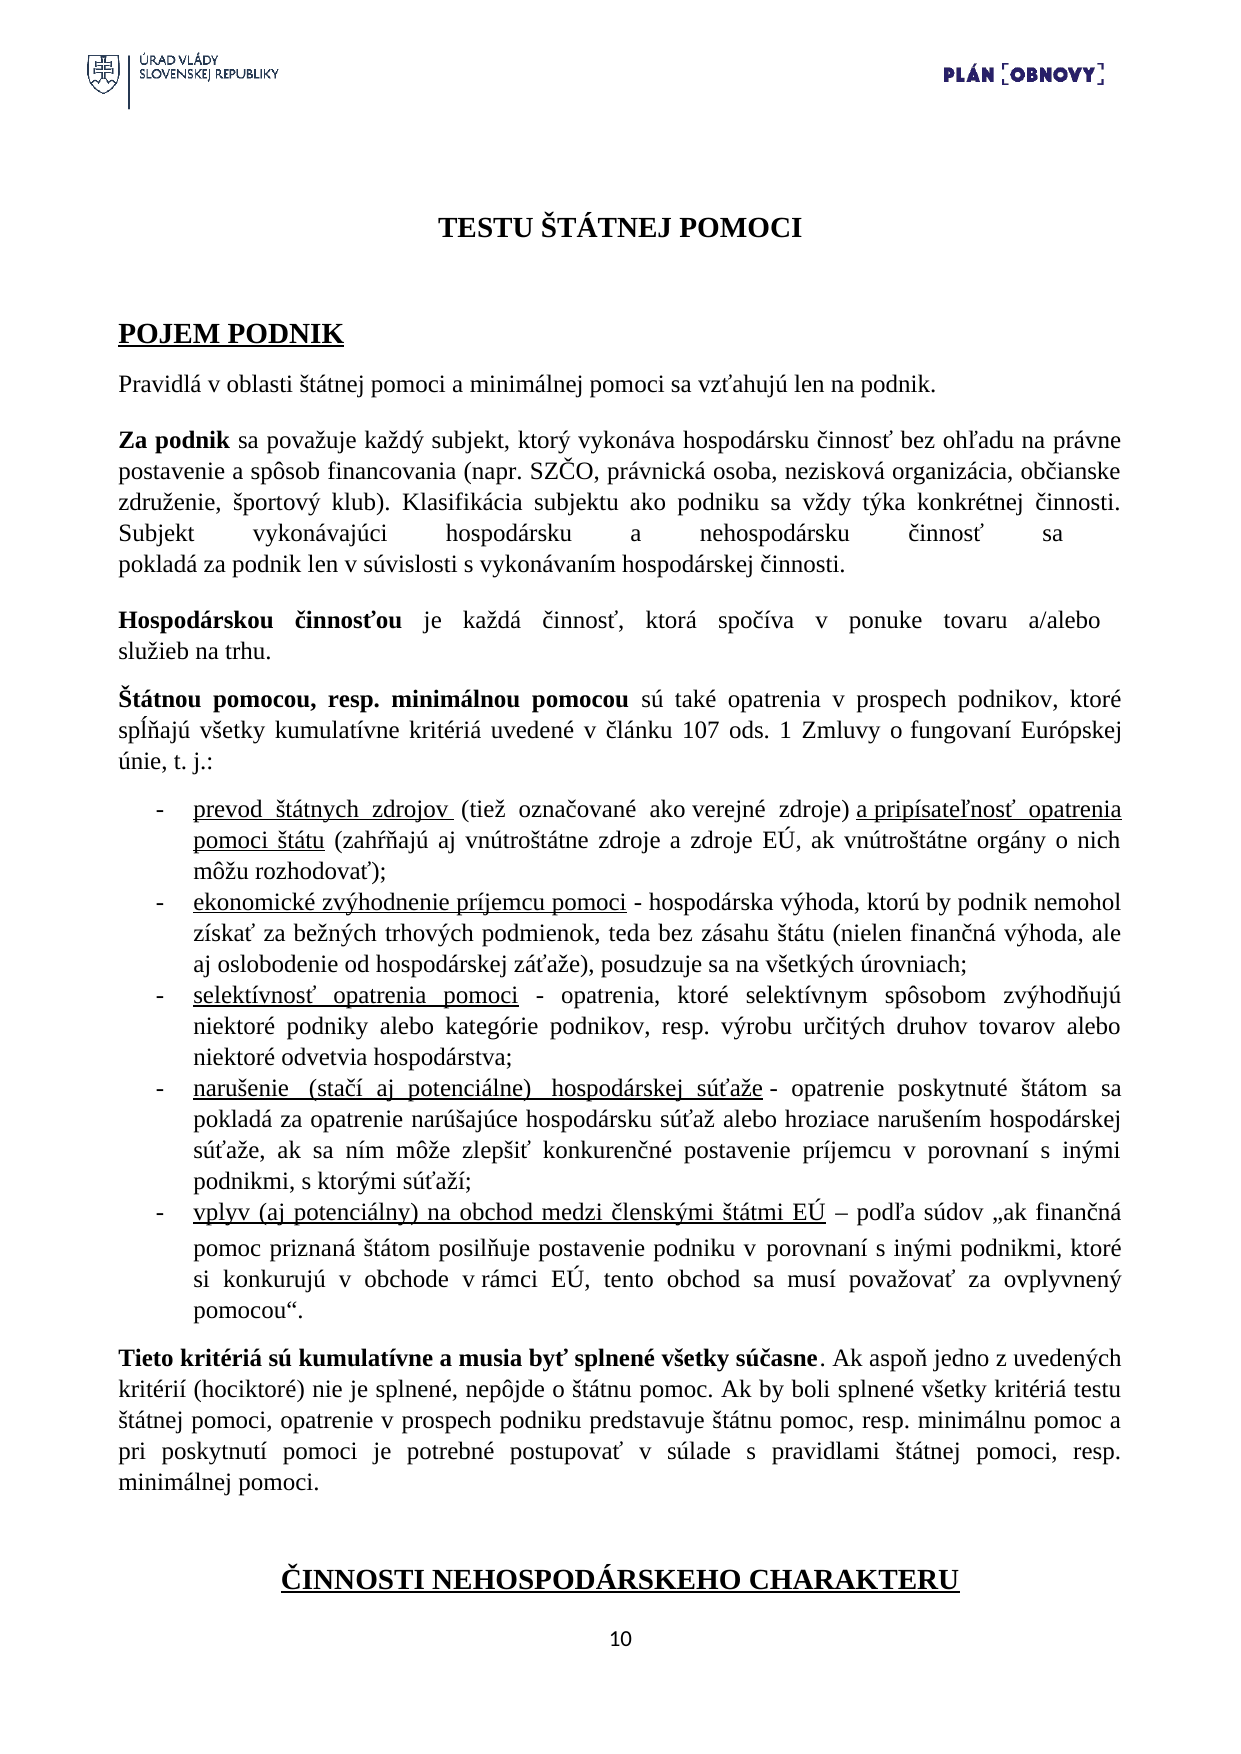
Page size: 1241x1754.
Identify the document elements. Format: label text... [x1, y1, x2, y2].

list vplyv (aj potenciálny) na obchod medzi členskými štátmi EÚ – podľa súdov „ak finančná pomoc priznaná štátom posilňuje postavenie podniku v porovnaní s inými podnikmi, ktoré si konkurujú v obchode v rámci EÚ, tento obchod sa musí považovať za ovplyvnený pomocou“. [156, 1197, 1122, 1324]
picture [66, 35, 305, 123]
text ČINNOSTI NEHOSPODÁRSKEHO CHARAKTERU [118, 1562, 1122, 1596]
list prevod štátnych zdrojov (tiež označované ako verejné zdroje) a pripísateľnosť opatrenia pomoci štátu (zahŕňajú aj vnútroštátne zdroje a zdroje EÚ, ak vnútroštátne orgány o nich môžu rozhodovať); [156, 794, 1122, 885]
list narušenie (stačí aj potenciálne) hospodárskej súťaže - opatrenie poskytnuté štátom sa pokladá za opatrenie narúšajúce hospodársku súťaž alebo hroziace narušením hospodárskej súťaže, ak sa ním môže zlepšiť konkurenčné postavenie príjemcu v porovnaní s inými podnikmi, s ktorými súťaží; [156, 1073, 1122, 1195]
text Hospodárskou činnosťou je každá činnosť, ktorá spočíva v ponuke tovaru a/alebo služieb na trhu. [118, 605, 1122, 665]
list ekonomické zvýhodnenie príjemcu pomoci - hospodárska výhoda, ktorú by podnik nemohol získať za bežných trhových podmienok, teda bez zásahu štátu (nielen finančná výhoda, ale aj oslobodenie od hospodárskej záťaže), posudzuje sa na všetkých úrovniach; [156, 887, 1122, 978]
picture [932, 38, 1114, 109]
text Štátnou pomocou, resp. minimálnou pomocou sú také opatrenia v prospech podnikov, ktoré spĺňajú všetky kumulatívne kritériá uvedené v článku 107 ods. 1 Zmluvy o fungovaní Európskej únie, t. j.: [118, 684, 1122, 775]
text TESTU ŠTÁTNEJ POMOCI [118, 211, 1122, 244]
text Za podnik sa považuje každý subjekt, ktorý vykonáva hospodársku činnosť bez ohľadu na právne postavenie a spôsob financovania (napr. SZČO, právnická osoba, nezisková organizácia, občianske združenie, športový klub). Klasifikácia subjektu ako podniku sa vždy týka konkrétnej činnosti. Subjekt vykonávajúci hospodársku a nehospodársku činnosť sa pokladá za podnik len v súvislosti s vykonávaním hospodárskej činnosti. [118, 425, 1122, 578]
list selektívnosť opatrenia pomoci - opatrenia, ktoré selektívnym spôsobom zvýhodňujú niektoré podniky alebo kategórie podnikov, resp. výrobu určitých druhov tovarov alebo niektoré odvetvia hospodárstva; [156, 980, 1122, 1071]
text POJEM PODNIK [118, 316, 1122, 350]
text Pravidlá v oblasti štátnej pomoci a minimálnej pomoci sa vzťahujú len na podnik. [118, 369, 1122, 398]
text Tieto kritériá sú kumulatívne a musia byť splnené všetky súčasne. Ak aspoň jedno z uvedených kritérií (hociktoré) nie je splnené, nepôjde o štátnu pomoc. Ak by boli splnené všetky kritériá testu štátnej pomoci, opatrenie v prospech podniku predstavuje štátnu pomoc, resp. minimálnu pomoc a pri poskytnutí pomoci je potrebné postupovať v súlade s pravidlami štátnej pomoci, resp. minimálnej pomoci. [118, 1343, 1122, 1496]
